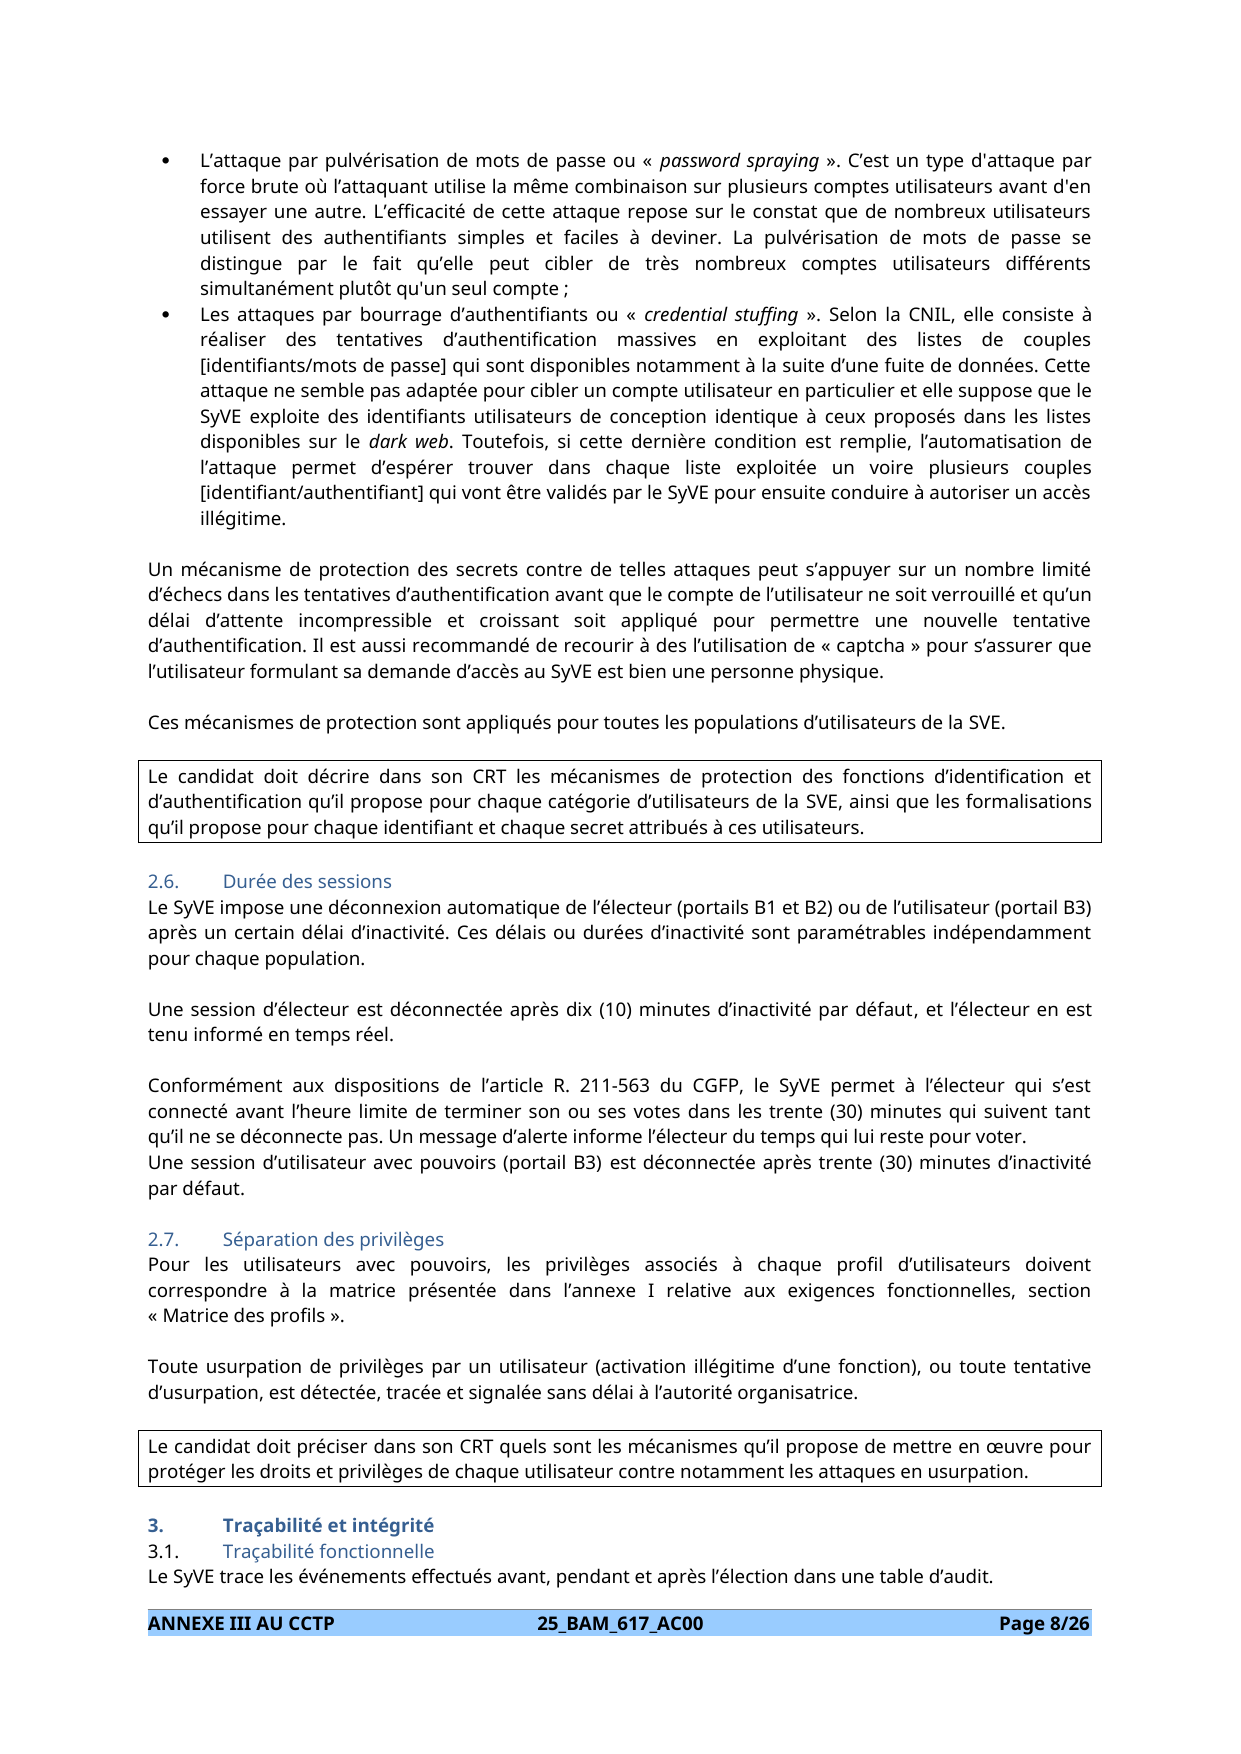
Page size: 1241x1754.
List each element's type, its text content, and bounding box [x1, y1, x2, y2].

text Le SyVE trace les événements effectués avant, pendant et après l’élection dans une table d’audit. [148, 1564, 1092, 1589]
subtitle Traçabilité et intégrité [148, 1513, 1092, 1538]
text Pour les utilisateurs avec pouvoirs, les privilèges associés à chaque profil d’utilisateurs doivent correspondre à la matrice présentée dans l’annexe I relative aux exigences fonctionnelles, section « Matrice des profils ». [148, 1251, 1092, 1328]
subtitle Séparation des privilèges [148, 1226, 1092, 1251]
text Une session d’utilisateur avec pouvoirs (portail B3) est déconnectée après trente (30) minutes d’inactivité par défaut. [148, 1149, 1092, 1200]
text Conformément aux dispositions de l’article R. 211-563 du CGFP, le SyVE permet à l’électeur qui s’est connecté avant l’heure limite de terminer son ou ses votes dans les trente (30) minutes qui suivent tant qu’il ne se déconnecte pas. Un message d’alerte informe l’électeur du temps qui lui reste pour voter. [148, 1073, 1092, 1149]
text Le candidat doit décrire dans son CRT les mécanismes de protection des fonctions d’identification et d’authentification qu’il propose pour chaque catégorie d’utilisateurs de la SVE, ainsi que les formalisations qu’il propose pour chaque identifiant et chaque secret attribués à ces utilisateurs. [139, 761, 1101, 842]
text Le SyVE impose une déconnexion automatique de l’électeur (portails B1 et B2) ou de l’utilisateur (portail B3) après un certain délai d’inactivité. Ces délais ou durées d’inactivité sont paramétrables indépendamment pour chaque population. [148, 894, 1092, 971]
text Un mécanisme de protection des secrets contre de telles attaques peut s’appuyer sur un nombre limité d’échecs dans les tentatives d’authentification avant que le compte de l’utilisateur ne soit verrouillé et qu’un délai d’attente incompressible et croissant soit appliqué pour permettre une nouvelle tentative d’authentification. Il est aussi recommandé de recourir à des l’utilisation de « captcha » pour s’assurer que l’utilisateur formulant sa demande d’accès au SyVE est bien une personne physique. [148, 556, 1092, 684]
text Ces mécanismes de protection sont appliqués pour toutes les populations d’utilisateurs de la SVE. [148, 709, 1092, 735]
subtitle Traçabilité fonctionnelle [148, 1538, 1092, 1564]
text Le candidat doit préciser dans son CRT quels sont les mécanismes qu’il propose de mettre en œuvre pour protéger les droits et privilèges de chaque utilisateur contre notamment les attaques en usurpation. [139, 1431, 1101, 1486]
list Les attaques par bourrage d’authentifiants ou « credential stuffing ». Selon la CNIL, elle consiste à réaliser des tentatives d’authentification massives en exploitant des listes de couples [identifiants/mots de passe] qui sont disponibles notamment à la suite d’une fuite de données. Cette attaque ne semble pas adaptée pour cibler un compte utilisateur en particulier et elle suppose que le SyVE exploite des identifiants utilisateurs de conception identique à ceux proposés dans les listes disponibles sur le dark web. Toutefois, si cette dernière condition est remplie, l’automatisation de l’attaque permet d’espérer trouver dans chaque liste exploitée un voire plusieurs couples [identifiant/authentifiant] qui vont être validés par le SyVE pour ensuite conduire à autoriser un accès illégitime. [162, 301, 1092, 531]
subtitle Durée des sessions [148, 868, 1092, 894]
list L’attaque par pulvérisation de mots de passe ou « password spraying ». C’est un type d'attaque par force brute où l’attaquant utilise la même combinaison sur plusieurs comptes utilisateurs avant d'en essayer une autre. L’efficacité de cette attaque repose sur le constat que de nombreux utilisateurs utilisent des authentifiants simples et faciles à deviner. La pulvérisation de mots de passe se distingue par le fait qu’elle peut cibler de très nombreux comptes utilisateurs différents simultanément plutôt qu'un seul compte ; [162, 148, 1092, 301]
text Toute usurpation de privilèges par un utilisateur (activation illégitime d’une fonction), ou toute tentative d’usurpation, est détectée, tracée et signalée sans délai à l’autorité organisatrice. [148, 1353, 1092, 1404]
text Une session d’électeur est déconnectée après dix (10) minutes d’inactivité par défaut, et l’électeur en est tenu informé en temps réel. [148, 996, 1092, 1047]
